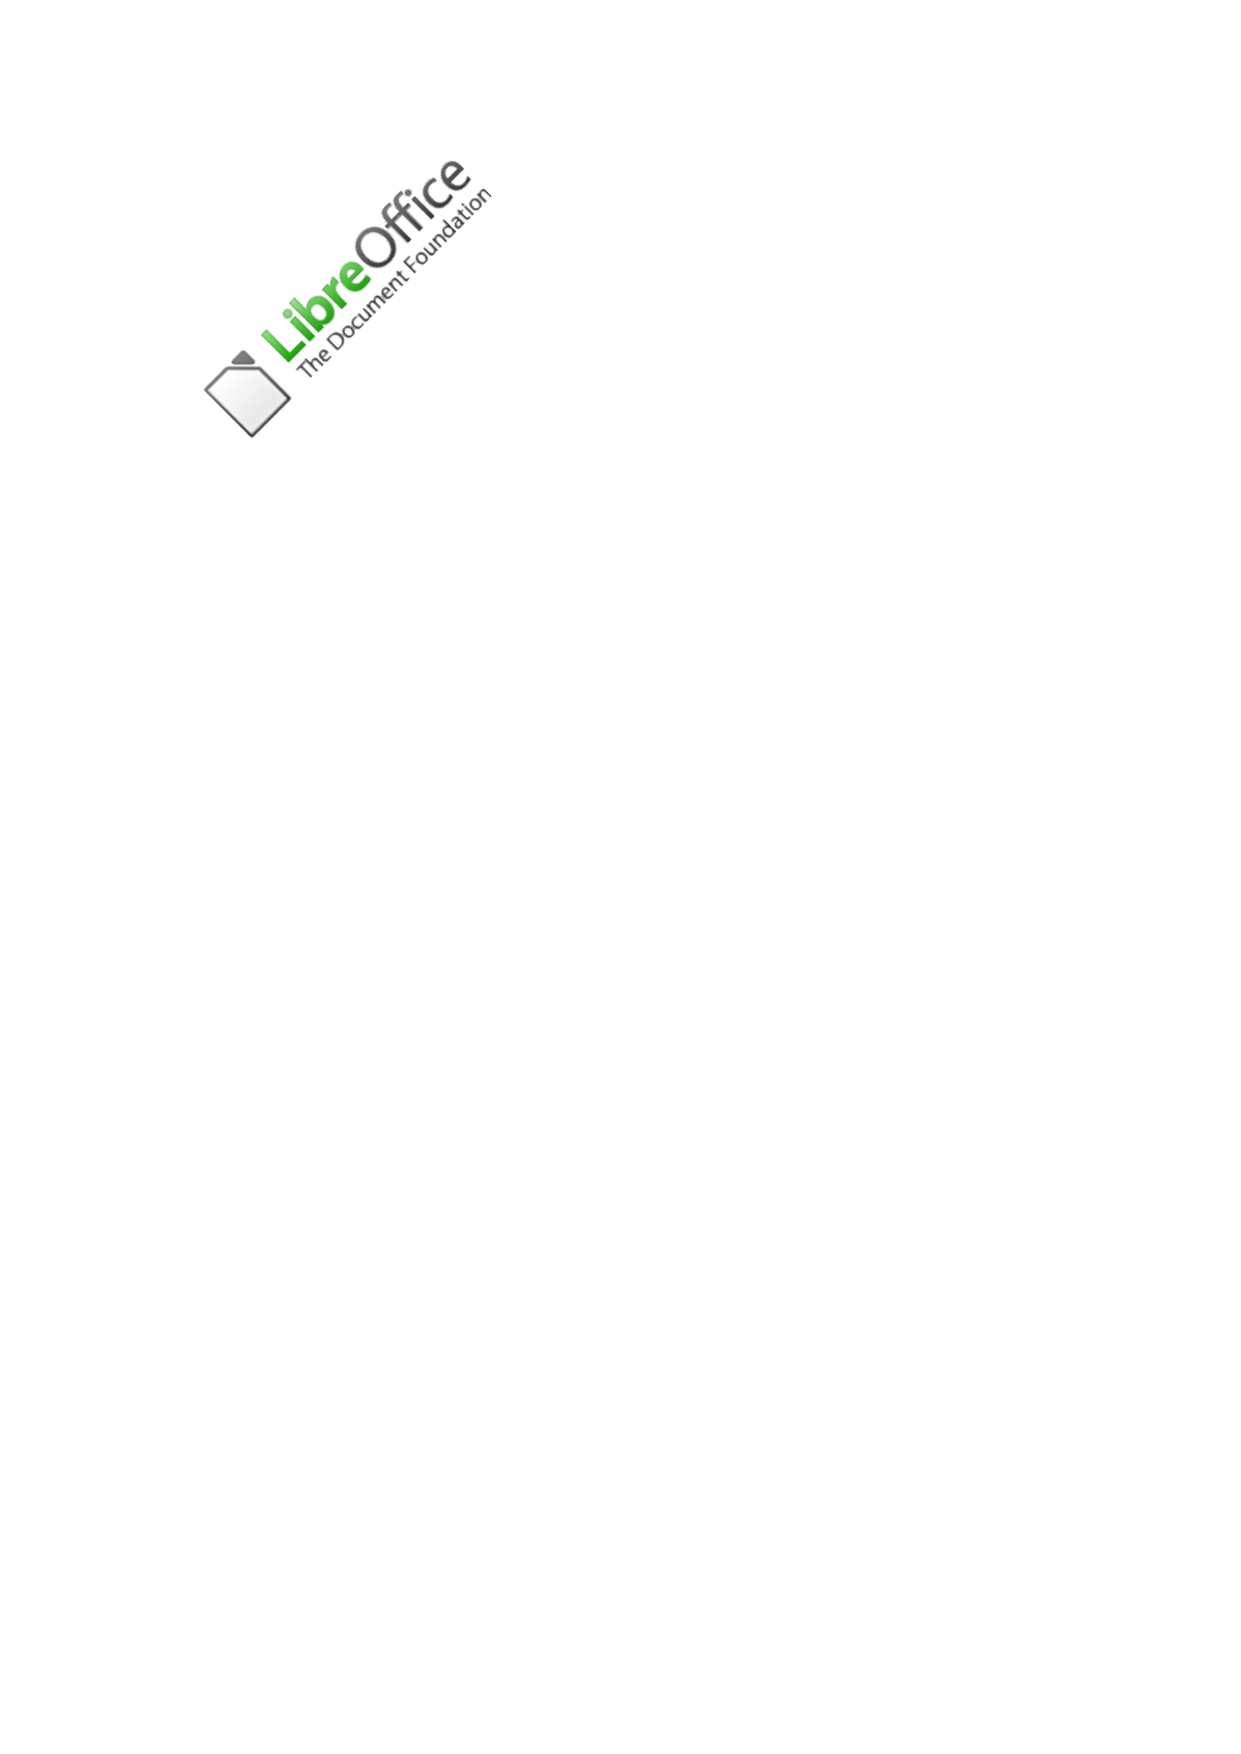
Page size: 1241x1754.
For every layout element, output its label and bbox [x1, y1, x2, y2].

picture [204, 149, 492, 438]
